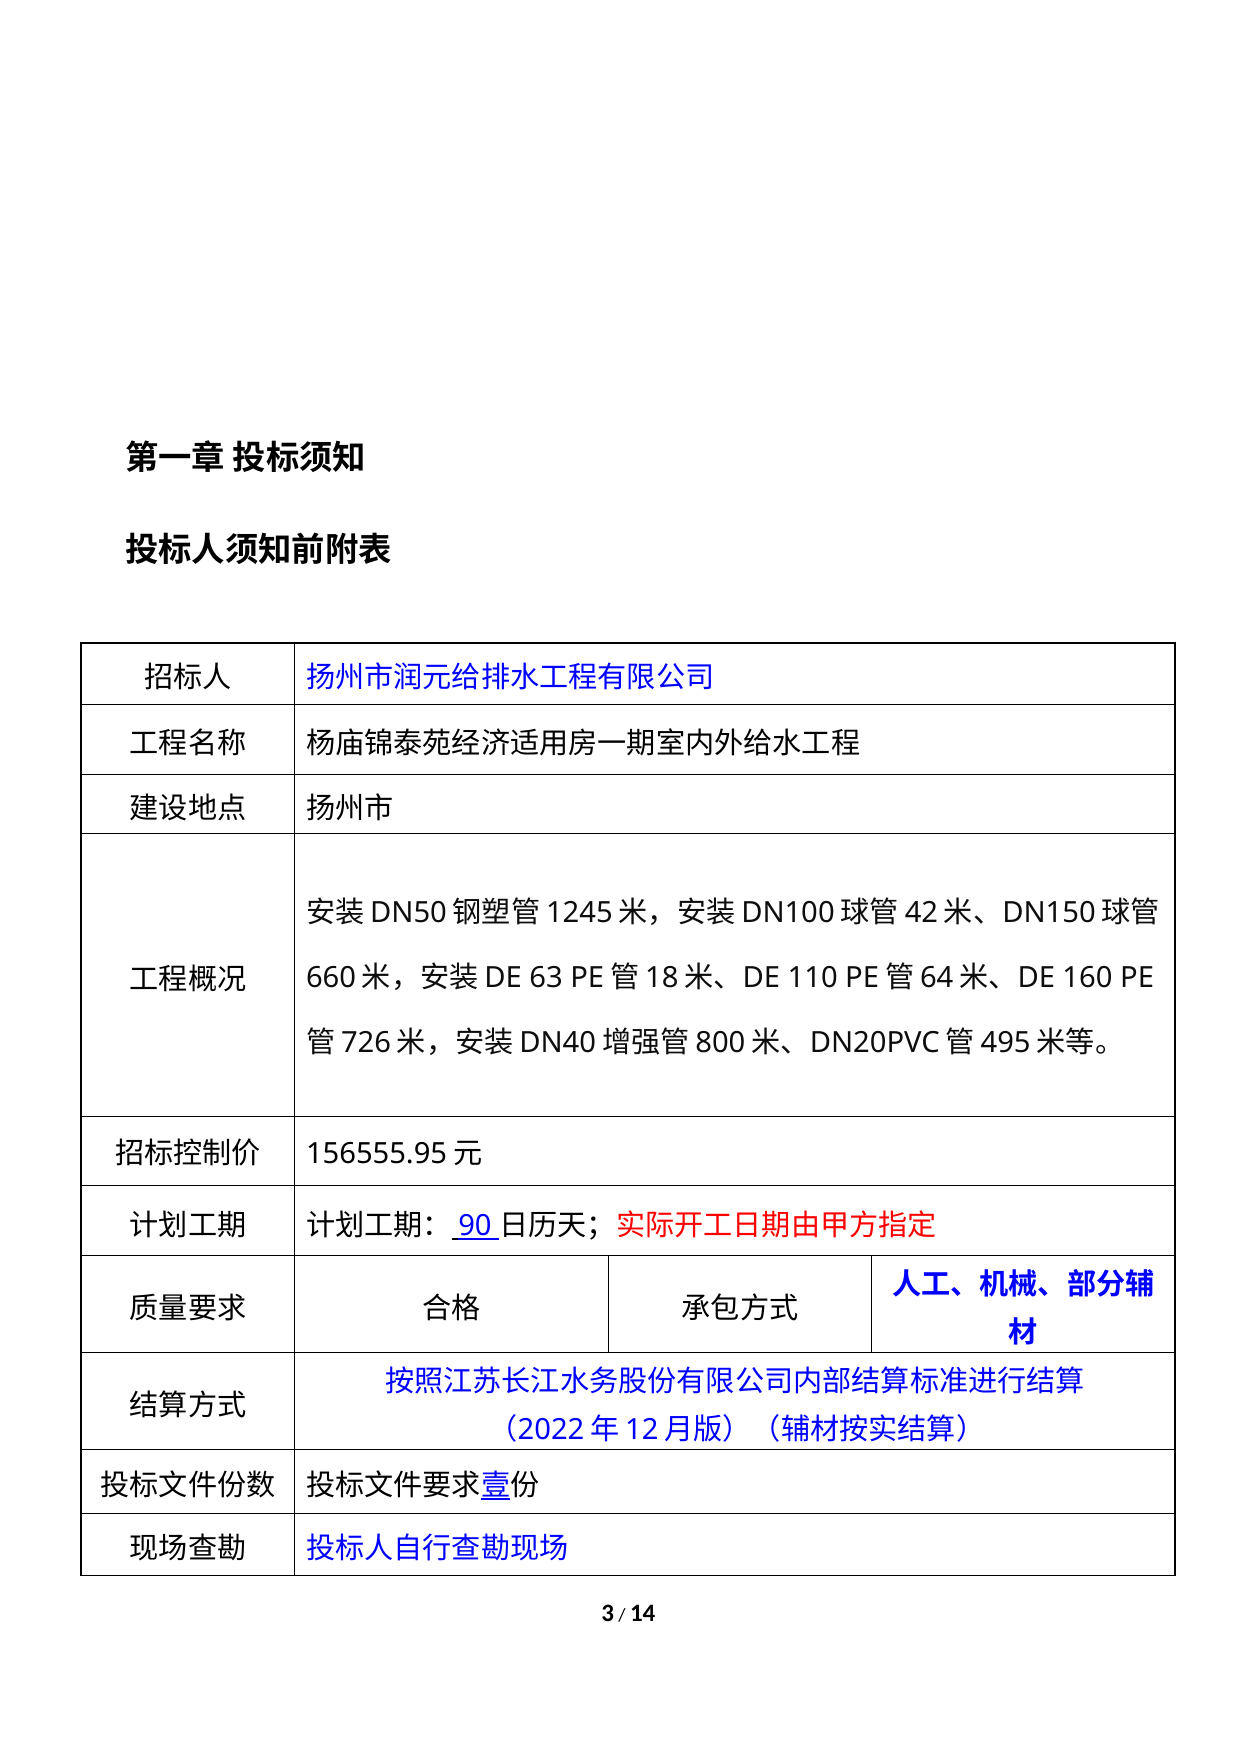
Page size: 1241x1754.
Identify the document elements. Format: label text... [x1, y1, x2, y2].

title 第一章 投标须知 [125, 423, 1131, 488]
table_cell 扬州市 [295, 775, 1174, 833]
table_cell 安装DN50钢塑管1245米，安装DN100球管42米、DN150球管660米，安装DE 63 PE管18米、DE 110 PE管64米、DE 160 PE管726米，安装DN40增强管800米、DN20PVC管495米等。 [295, 834, 1174, 1116]
table_cell 计划工期 [82, 1186, 294, 1255]
table_cell 按照江苏长江水务股份有限公司内部结算标准进行结算 （2022年12月版）（辅材按实结算） [295, 1353, 1174, 1449]
table_cell 杨庙锦泰苑经济适用房一期室内外给水工程 [295, 705, 1174, 773]
table_cell 计划工期： 90 日历天；实际开工日期由甲方指定 [295, 1186, 1174, 1255]
table_cell 投标文件份数 [82, 1450, 294, 1513]
table_cell 承包方式 [609, 1256, 871, 1352]
table_cell 工程名称 [82, 705, 294, 773]
table_header 招标人 [82, 644, 294, 703]
table_cell 合格 [295, 1256, 608, 1352]
table_cell 招标控制价 [82, 1117, 294, 1185]
table_cell 建设地点 [82, 775, 294, 833]
table_cell 投标文件要求壹份 [295, 1450, 1174, 1513]
table_cell 156555.95元 [295, 1117, 1174, 1185]
table_cell 结算方式 [82, 1353, 294, 1449]
table_cell 人工、机械、部分辅材 [872, 1256, 1174, 1352]
table_cell 投标人自行查勘现场 [295, 1514, 1174, 1575]
table_cell 工程概况 [82, 834, 294, 1116]
subtitle 投标人须知前附表 [125, 515, 1131, 580]
table_header 扬州市润元给排水工程有限公司 [295, 644, 1174, 703]
table_cell 现场查勘 [82, 1514, 294, 1575]
table_cell 质量要求 [82, 1256, 294, 1352]
